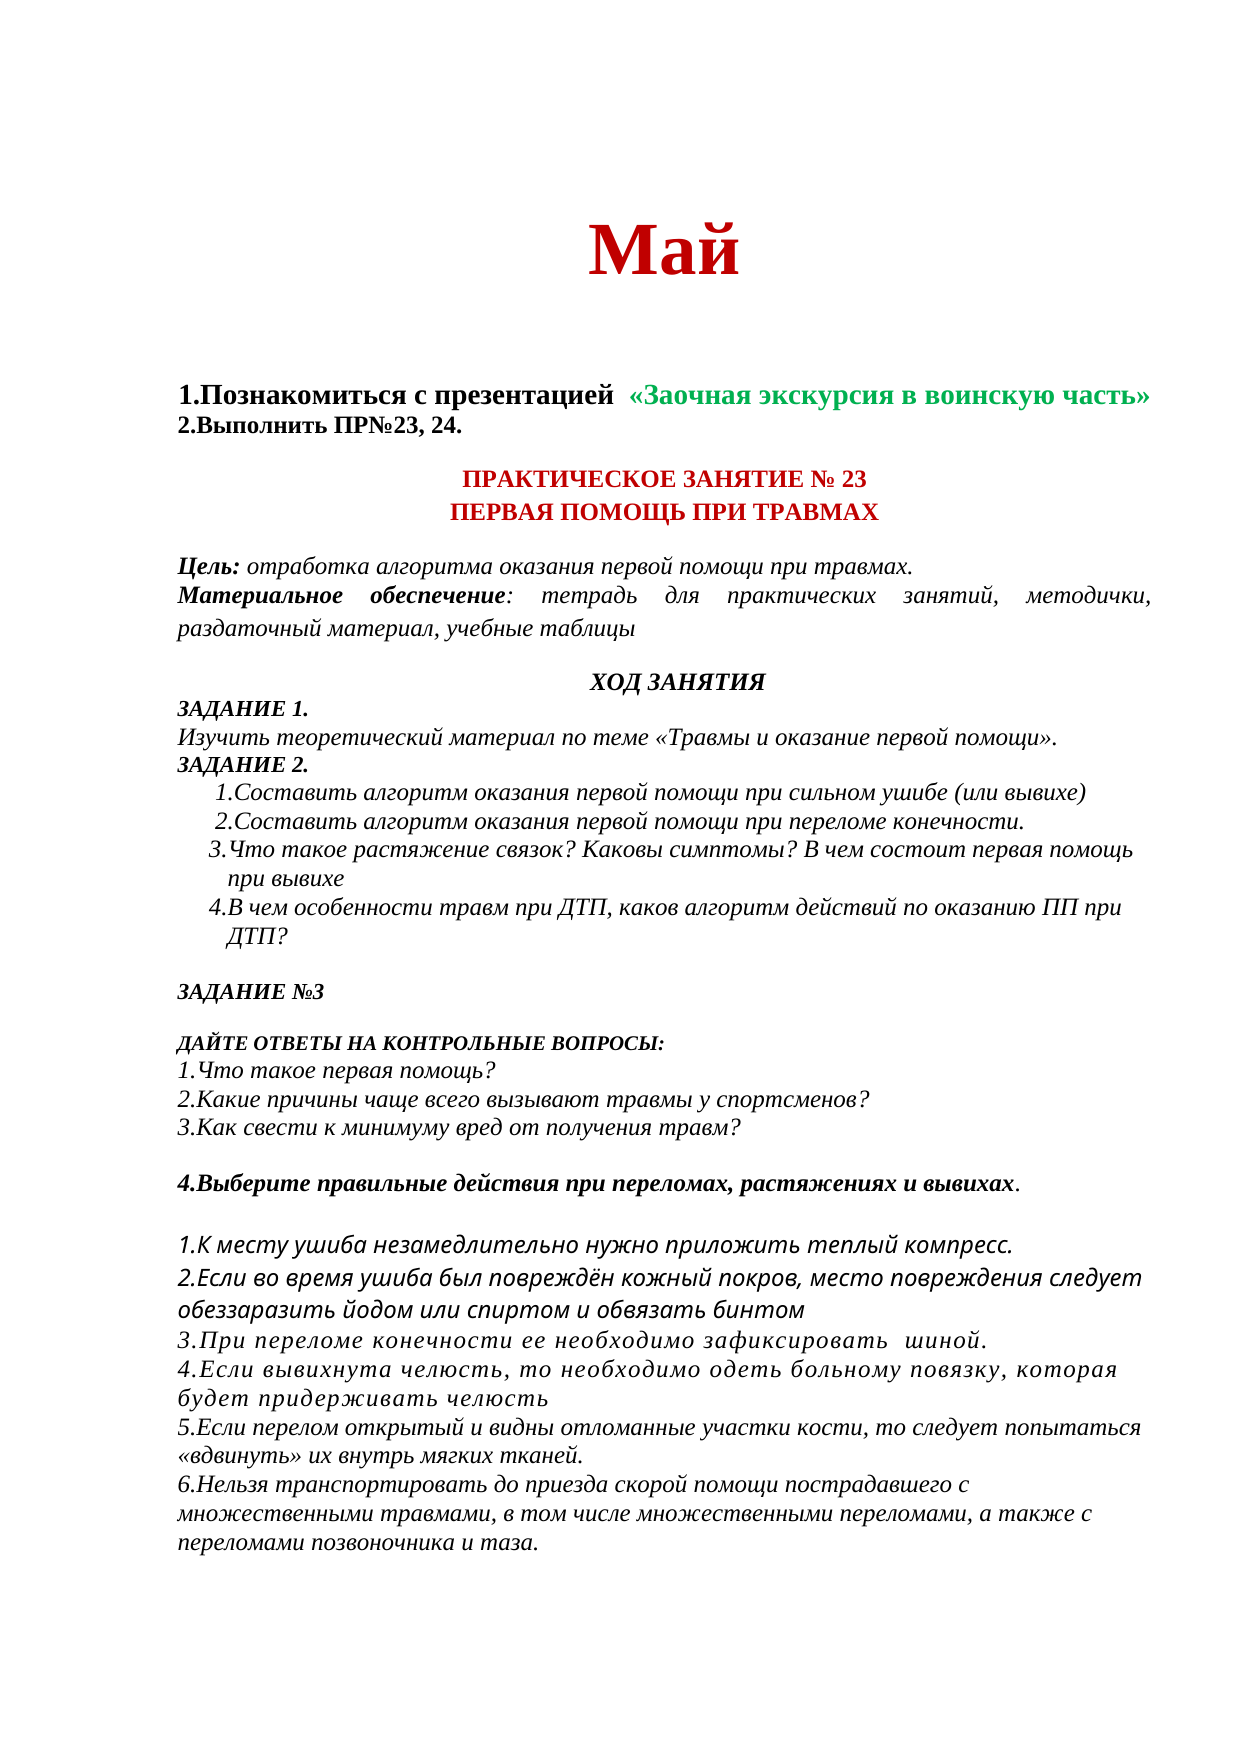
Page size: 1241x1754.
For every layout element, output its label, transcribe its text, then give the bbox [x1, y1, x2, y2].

text 2.Составить алгоритм оказания первой помощи при переломе конечности. [177, 806, 1152, 834]
text ДТП? [177, 921, 1152, 949]
text ПРАКТИЧЕСКОЕ ЗАНЯТИЕ № 23 ПЕРВАЯ ПОМОЩЬ ПРИ ТРАВМАХ [177, 464, 1152, 526]
text 3.Что такое растяжение связок? Каковы симптомы? В чем состоит первая помощь [177, 834, 1152, 863]
text при вывихе [177, 863, 1152, 892]
text Цель: отработка алгоритма оказания первой помощи при травмах. [177, 551, 1152, 580]
text 5.Если перелом открытый и видны отломанные участки кости, то следует попытаться «вдвинуть» их внутрь мягких тканей. 6.Нельзя транспортировать до приезда скорой помощи пострадавшего с множественными травмами, в том числе множественными переломами, а также с переломами позвоночника и таза. [177, 1412, 1152, 1556]
text ДАЙТЕ ОТВЕТЫ НА КОНТРОЛЬНЫЕ ВОПРОСЫ: [177, 1031, 1152, 1055]
text 1.Составить алгоритм оказания первой помощи при сильном ушибе (или вывихе) [215, 777, 1152, 806]
text 3.Как свести к минимуму вред от получения травм? [177, 1112, 1152, 1141]
text 4.В чем особенности травм при ДТП, каков алгоритм действий по оказанию ПП при [177, 892, 1152, 921]
text 4.Выберите правильные действия при переломах, растяжениях и вывихах. [177, 1165, 1152, 1197]
text 1.Познакомиться с презентацией «Заочная экскурсия в воинскую часть» [177, 377, 1152, 410]
text Май [177, 204, 1152, 291]
text 1.Что такое первая помощь? [177, 1055, 1152, 1084]
text 2.Какие причины чаще всего вызывают травмы у спортсменов? [177, 1084, 1152, 1112]
text ЗАДАНИЕ 1. [177, 696, 1152, 722]
text 1.К месту ушиба незамедлительно нужно приложить теплый компресс. 2.Если во время ушиба был повреждён кожный покров, место повреждения следует обеззаразить йодом или спиртом и обвязать бинтом 3.При переломе конечности ее необходимо зафиксировать шиной. 4.Если вывихнута челюсть, то необходимо одеть больному повязку, которая будет придерживать челюсть [177, 1228, 1152, 1412]
text ЗАДАНИЕ 2. [177, 751, 1152, 777]
text 2.Выполнить ПР№23, 24. [177, 410, 1152, 439]
text ЗАДАНИЕ №3 [177, 978, 1152, 1004]
text Изучить теоретический материал по теме «Травмы и оказание первой помощи». [177, 722, 1152, 751]
text ХОД ЗАНЯТИЯ [177, 667, 1152, 696]
text Материальное обеспечение: тетрадь для практических занятий, методички, раздаточный материал, учебные таблицы [177, 580, 1152, 642]
